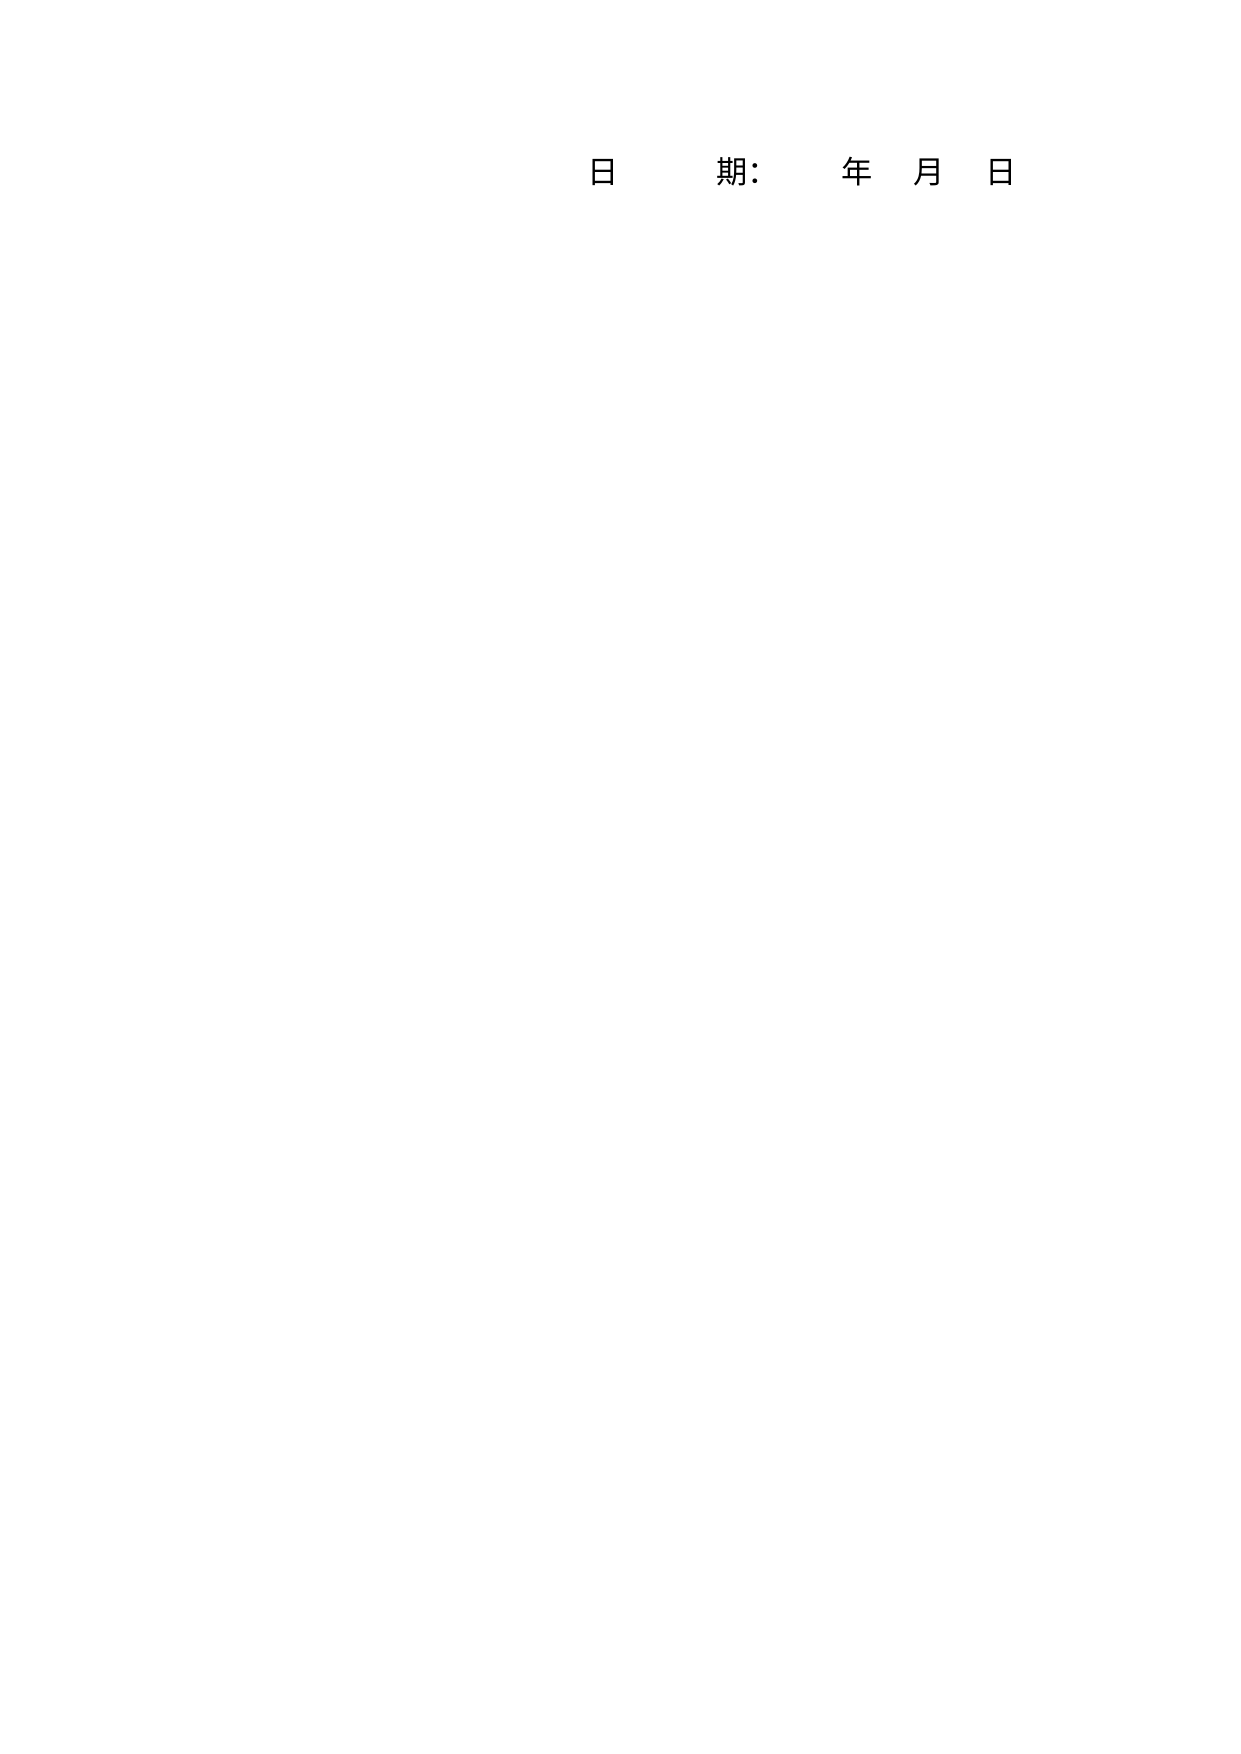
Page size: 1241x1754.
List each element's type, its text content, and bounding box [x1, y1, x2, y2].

text 日 期： 年 月 日 [118, 147, 1122, 192]
